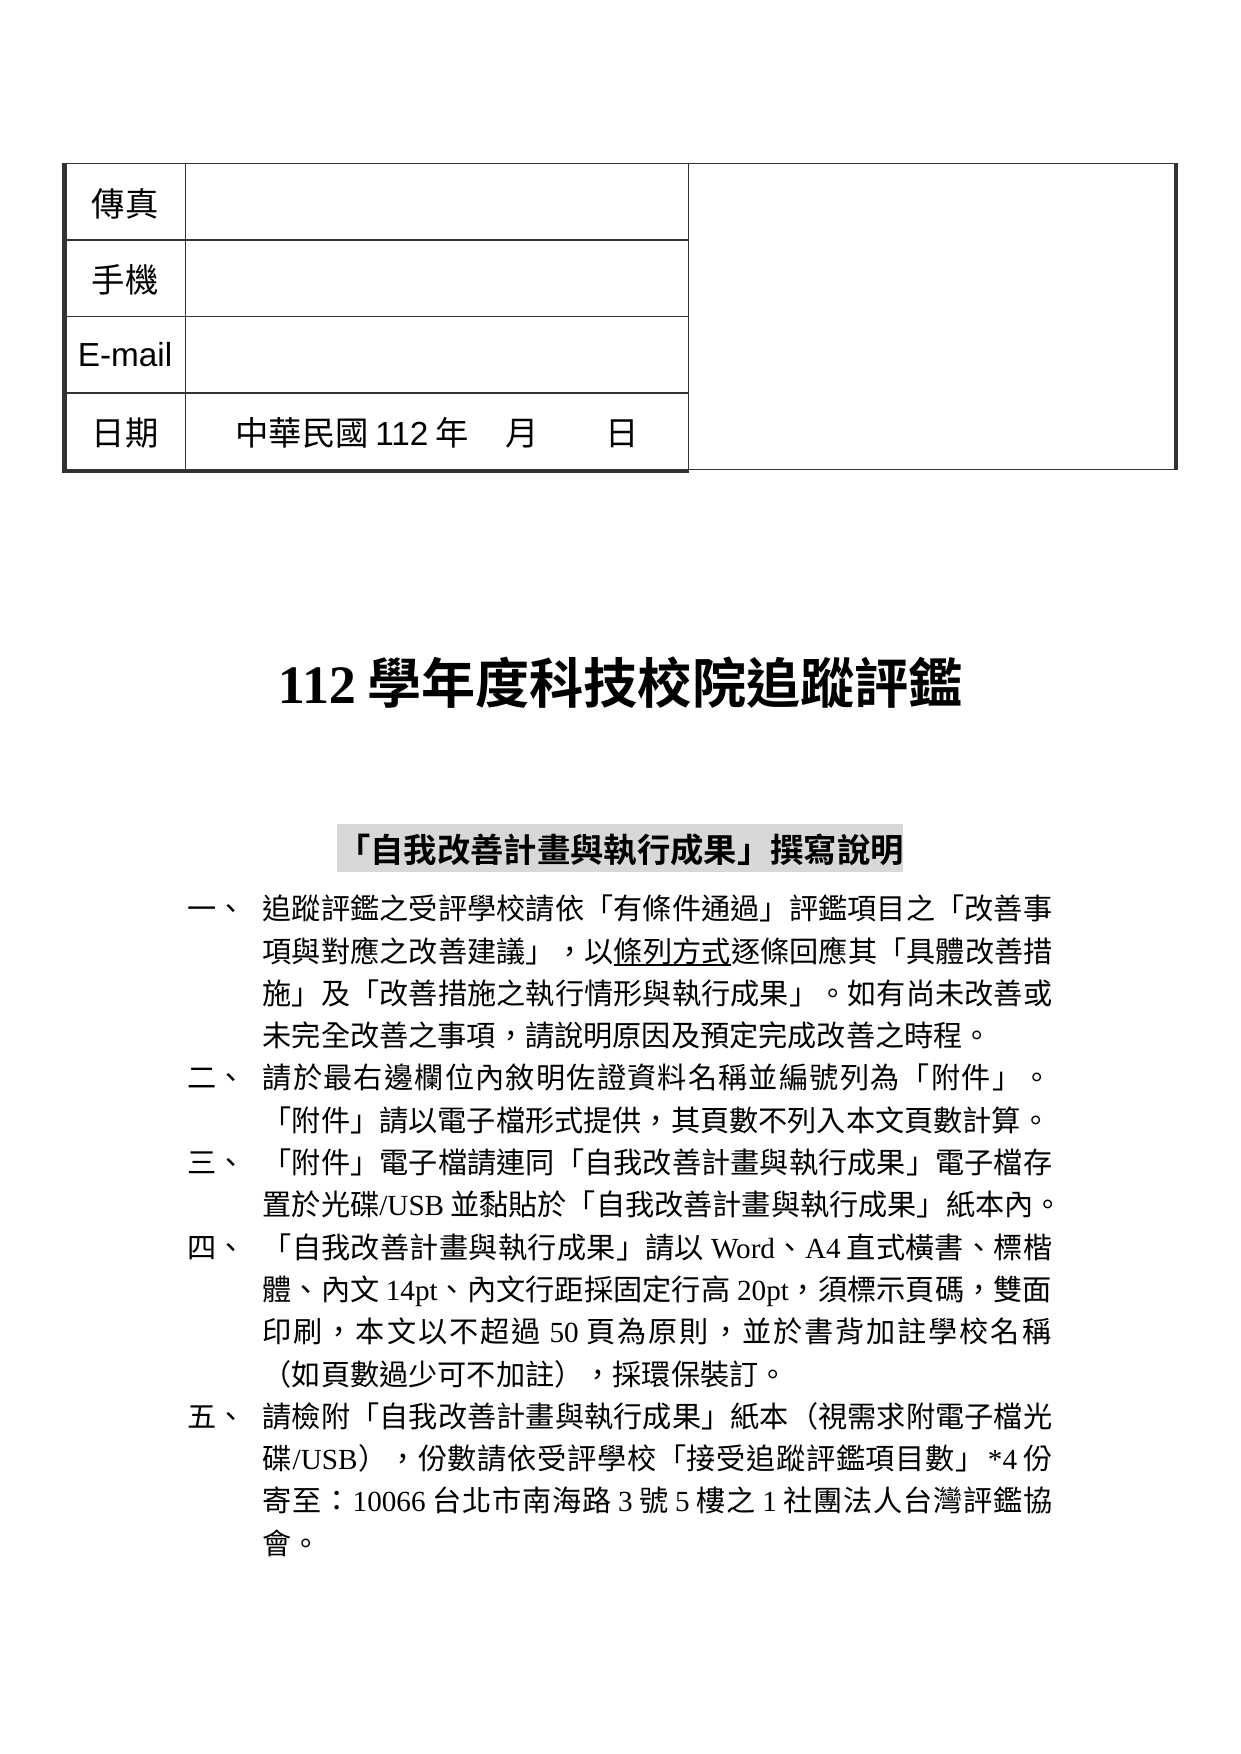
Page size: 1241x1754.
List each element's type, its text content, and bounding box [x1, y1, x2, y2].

table_cell 日期 [67, 394, 185, 469]
list 追蹤評鑑之受評學校請依「有條件通過」評鑑項目之「改善事項與對應之改善建議」，以條列方式逐條回應其「具體改善措施」及「改善措施之執行情形與執行成果」。如有尚未改善或未完全改善之事項，請說明原因及預定完成改善之時程。 [187, 886, 1053, 1055]
table_cell [186, 241, 688, 316]
list 「自我改善計畫與執行成果」請以Word、A4直式橫書、標楷體、內文14pt、內文行距採固定行高20pt，須標示頁碼，雙面印刷，本文以不超過50頁為原則，並於書背加註學校名稱（如頁數過少可不加註），採環保裝訂。 [187, 1224, 1053, 1393]
list 請於最右邊欄位內敘明佐證資料名稱並編號列為「附件」。「附件」請以電子檔形式提供，其頁數不列入本文頁數計算。 [187, 1055, 1053, 1139]
list 「附件」電子檔請連同「自我改善計畫與執行成果」電子檔存置於光碟/USB並黏貼於「自我改善計畫與執行成果」紙本內。 [187, 1139, 1053, 1224]
table_cell E-mail [67, 317, 185, 392]
table_cell 手機 [67, 241, 185, 316]
text 112學年度科技校院追蹤評鑑 [187, 623, 1053, 736]
table_cell 中華民國112年 月 日 [186, 394, 688, 469]
table_cell 傳真 [67, 164, 185, 239]
text 「自我改善計畫與執行成果」撰寫說明 [187, 811, 1053, 886]
table_cell [186, 164, 688, 239]
table_cell [186, 317, 688, 392]
list 請檢附「自我改善計畫與執行成果」紙本（視需求附電子檔光碟/USB），份數請依受評學校「接受追蹤評鑑項目數」*4份寄至：10066台北市南海路3號5樓之1社團法人台灣評鑑協會。 [187, 1393, 1053, 1562]
